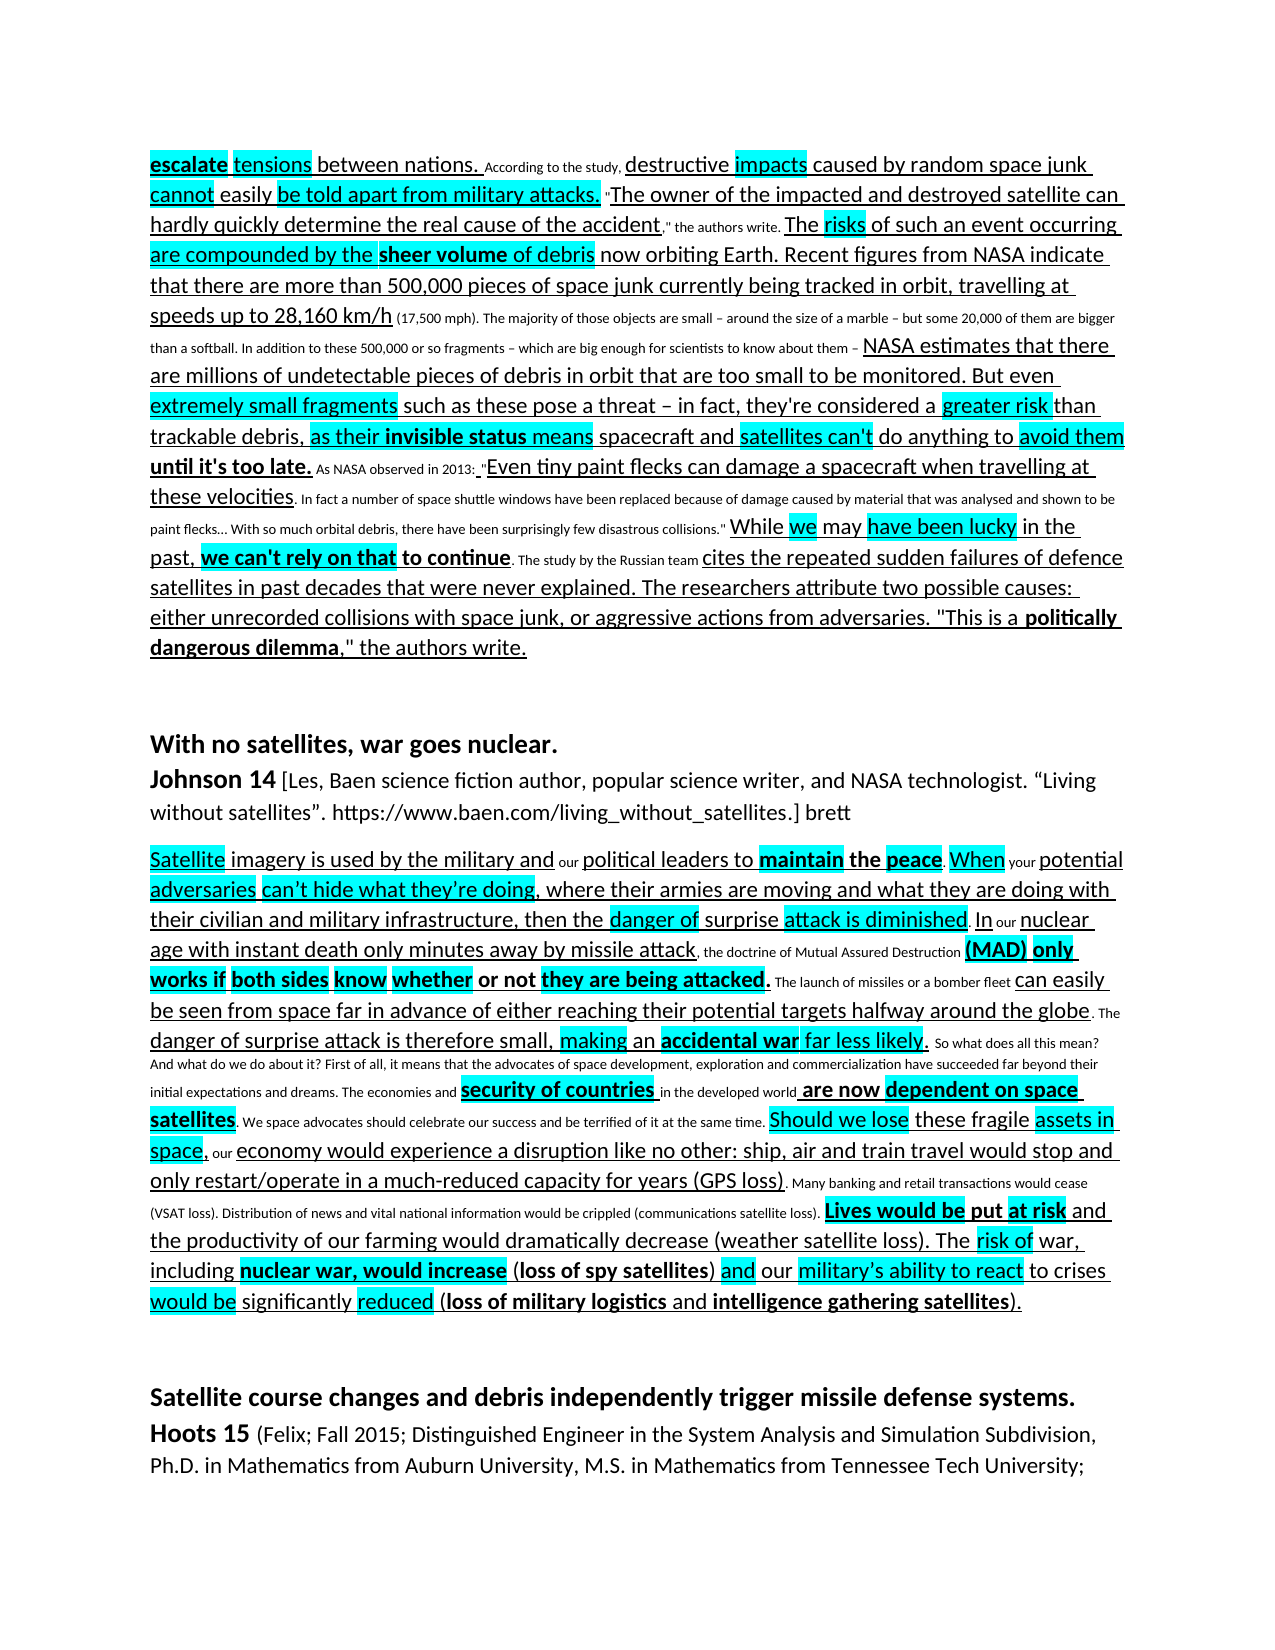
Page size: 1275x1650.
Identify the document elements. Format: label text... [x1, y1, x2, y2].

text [150, 1416, 1125, 1479]
text Johnson 14 [Les, Baen science fiction author, popular science writer, and NASA technologist. “Living without satellites”. https://www.baen.com/living_without_satellites.] brett [150, 763, 1125, 826]
text Satellite imagery is used by the military and our political leaders to maintain the peace. When your potential adversaries can’t hide what they’re doing, where their armies are moving and what they are doing with their civilian and military infrastructure, then the danger of surprise attack is diminished. In our nuclear age with instant death only minutes away by missile attack, the doctrine of Mutual Assured Destruction (MAD) only works if both sides know whether or not they are being attacked. The launch of missiles or a bomber fleet can easily be seen from space far in advance of either reaching their potential targets halfway around the globe. The danger of surprise attack is therefore small, making an accidental war far less likely. So what does all this mean? And what do we do about it? First of all, it means that the advocates of space development, exploration and commercialization have succeeded far beyond their initial expectations and dreams. The economies and security of countries in the developed world are now dependent on space satellites. We space advocates should celebrate our success and be terrified of it at the same time. Should we lose these fragile assets in space, our economy would experience a disruption like no other: ship, air and train travel would stop and only restart/operate in a much-reduced capacity for years (GPS loss). Many banking and retail transactions would cease (VSAT loss). Distribution of news and vital national information would be crippled (communications satellite loss). Lives would be put at risk and the productivity of our farming would dramatically decrease (weather satellite loss). The risk of war, including nuclear war, would increase (loss of spy satellites) and our military’s ability to react to crises would be significantly reduced (loss of military logistics and intelligence gathering satellites). [150, 845, 1125, 1315]
subtitle Satellite course changes and debris independently trigger missile defense systems. [150, 1381, 1125, 1414]
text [150, 150, 1125, 446]
subtitle With no satellites, war goes nuclear. [150, 727, 1125, 760]
